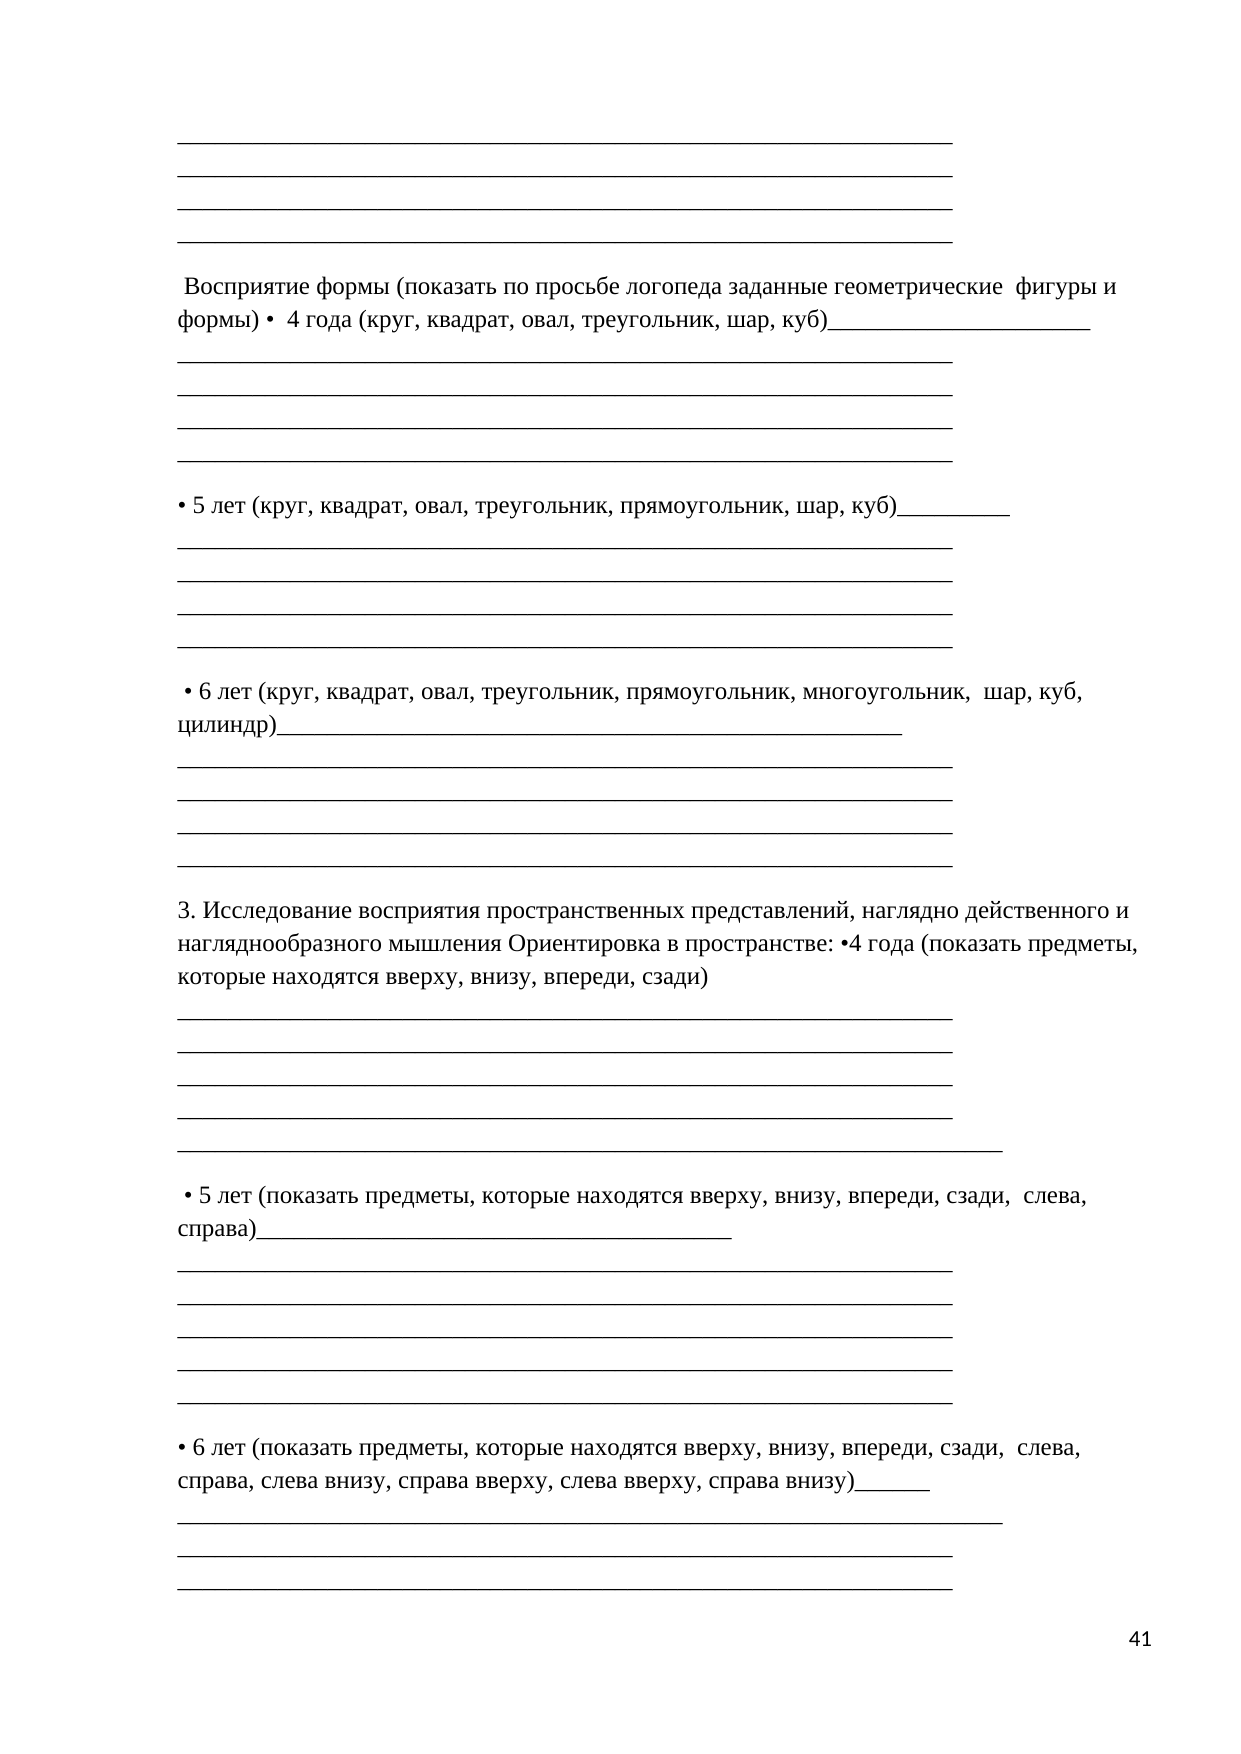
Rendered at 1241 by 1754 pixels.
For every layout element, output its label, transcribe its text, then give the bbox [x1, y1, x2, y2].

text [177, 1432, 1152, 1593]
text 3. Исследование восприятия пространственных представлений, наглядно действенного и нагляднообразного мышления Ориентировка в пространстве: •4 года (показать предметы, которые находятся вверху, внизу, впереди, сзади) ______________________________________________________________ ______________________________________________________________ ______________________________________________________________ ______________________________________________________________ __________________________________________________________________ [177, 895, 1152, 1155]
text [177, 118, 1152, 246]
text • 5 лет (круг, квадрат, овал, треугольник, прямоугольник, шар, куб)_________ ______________________________________________________________ ______________________________________________________________ ______________________________________________________________ ______________________________________________________________ [177, 490, 1152, 651]
text • 5 лет (показать предметы, которые находятся вверху, внизу, впереди, сзади, слева, справа)______________________________________ ______________________________________________________________ ______________________________________________________________ ______________________________________________________________ ______________________________________________________________ ______________________________________________________________ [177, 1180, 1152, 1407]
text • 6 лет (круг, квадрат, овал, треугольник, прямоугольник, многоугольник, шар, куб, цилиндр)__________________________________________________ ______________________________________________________________ ______________________________________________________________ ______________________________________________________________ ______________________________________________________________ [177, 676, 1152, 870]
text Восприятие формы (показать по просьбе логопеда заданные геометрические фигуры и формы) • 4 года (круг, квадрат, овал, треугольник, шар, куб)_____________________ ______________________________________________________________ ______________________________________________________________ ______________________________________________________________ ______________________________________________________________ [177, 271, 1152, 465]
